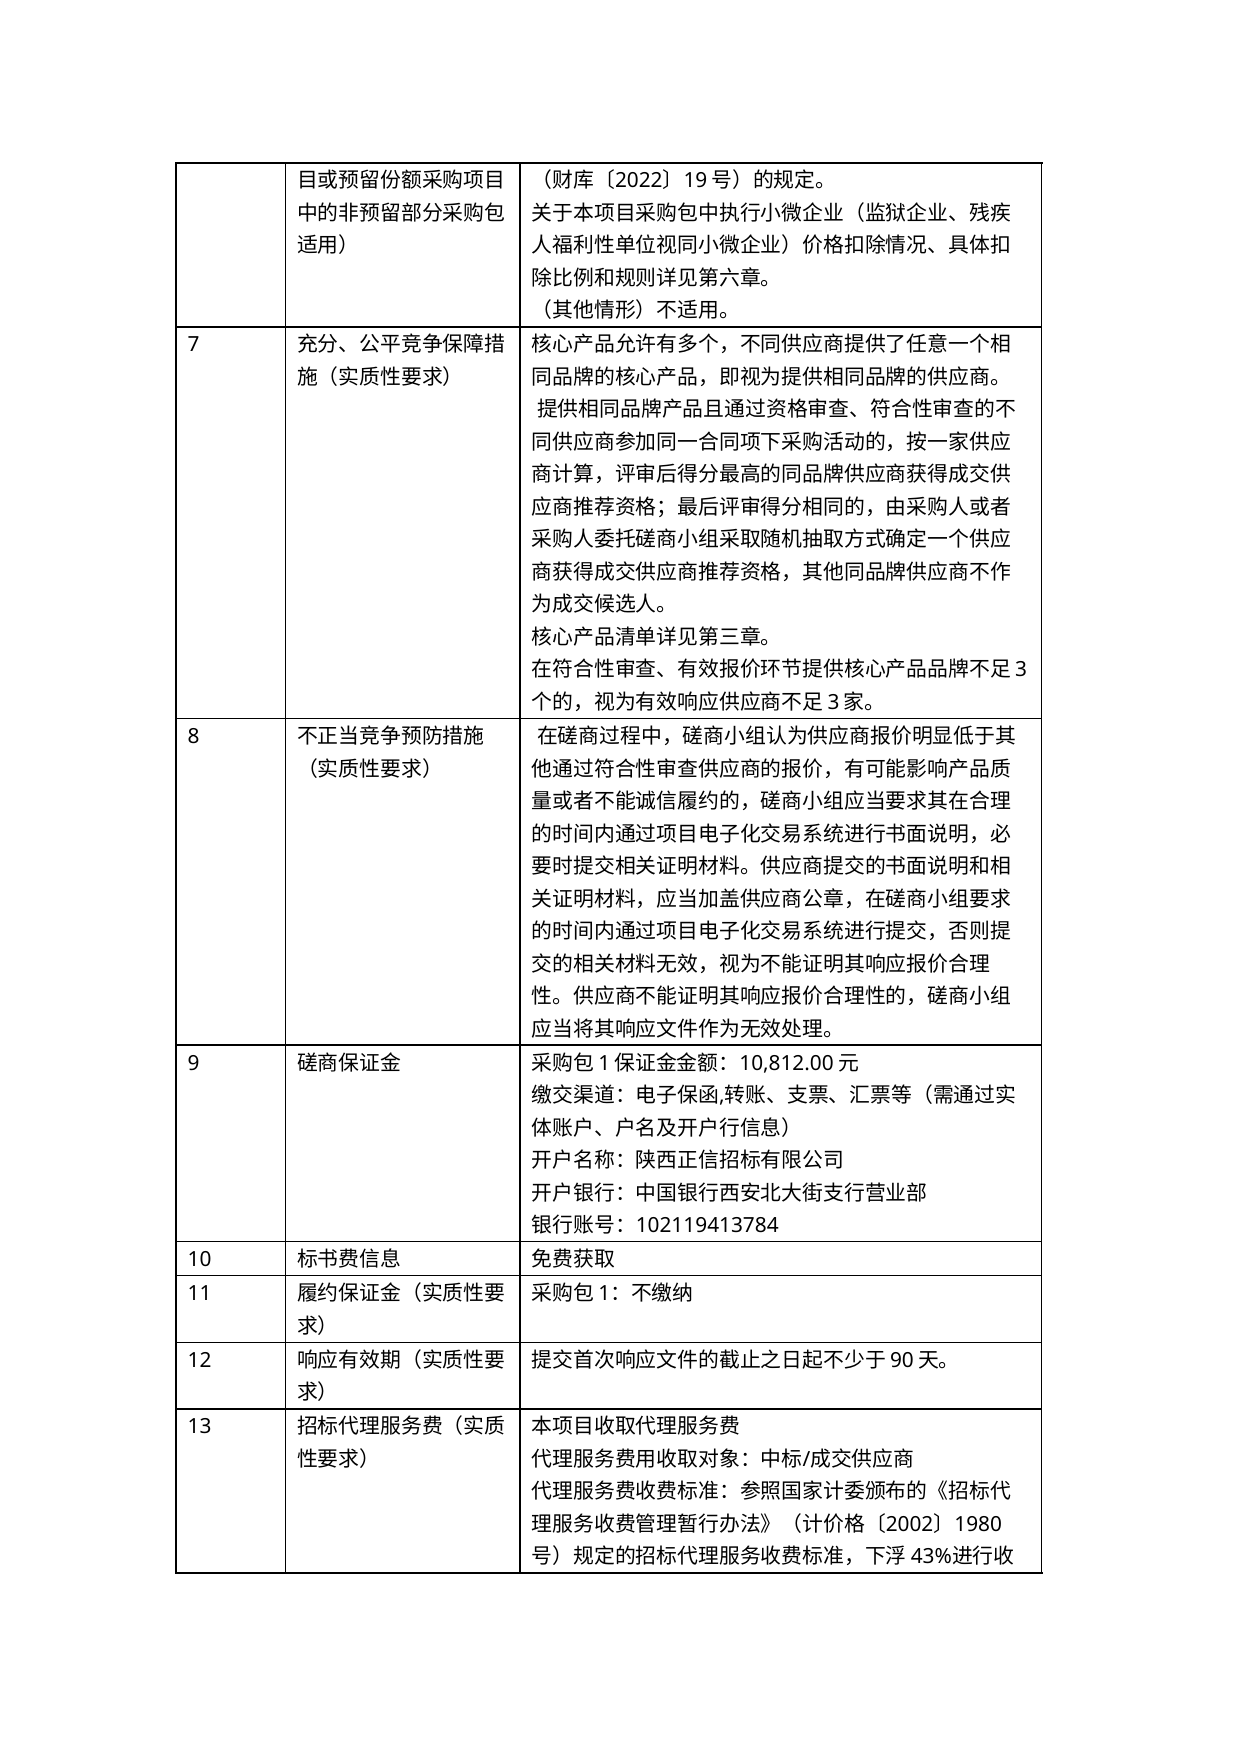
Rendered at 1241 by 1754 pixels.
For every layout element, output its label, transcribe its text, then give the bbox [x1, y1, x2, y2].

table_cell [521, 1410, 1041, 1572]
table_cell 磋商保证金 [286, 1046, 519, 1241]
table_cell 12 [177, 1343, 285, 1408]
table_cell 6 [177, 164, 285, 326]
table_cell 采购包1保证金金额：10,812.00元 缴交渠道：电子保函,转账、支票、汇票等（需通过实体账户、户名及开户行信息） 开户名称：陕西正信招标有限公司 开户银行：中国银行西安北大街支行营业部 银行账号：102119413784 [521, 1046, 1041, 1241]
table_cell 7 [177, 328, 285, 718]
table_cell 采购包1：不缴纳 [521, 1276, 1041, 1341]
table_cell 履约保证金（实质性要求） [286, 1276, 519, 1341]
table_cell 标书费信息 [286, 1242, 519, 1275]
table_cell 不正当竞争预防措施（实质性要求） [286, 719, 519, 1044]
table_cell 10 [177, 1242, 285, 1275]
table_cell 13 [177, 1410, 285, 1572]
table_cell 8 [177, 719, 285, 1044]
table_cell 提交首次响应文件的截止之日起不少于90天。 [521, 1343, 1041, 1408]
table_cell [286, 164, 519, 326]
table_cell 9 [177, 1046, 285, 1241]
table_cell 免费获取 [521, 1242, 1041, 1275]
table_cell 核心产品允许有多个，不同供应商提供了任意一个相同品牌的核心产品，即视为提供相同品牌的供应商。 提供相同品牌产品且通过资格审查、符合性审查的不同供应商参加同一合同项下采购活动的，按一家供应商计算，评审后得分最高的同品牌供应商获得成交供应商推荐资格；最后评审得分相同的，由采购人或者采购人委托磋商小组采取随机抽取方式确定一个供应商获得成交供应商推荐资格，其他同品牌供应商不作为成交候选人。 核心产品清单详见第三章。 在符合性审查、有效报价环节提供核心产品品牌不足3个的，视为有效响应供应商不足3家。 [521, 328, 1041, 718]
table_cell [521, 164, 1041, 326]
table_cell 在磋商过程中，磋商小组认为供应商报价明显低于其他通过符合性审查供应商的报价，有可能影响产品质量或者不能诚信履约的，磋商小组应当要求其在合理的时间内通过项目电子化交易系统进行书面说明，必要时提交相关证明材料。供应商提交的书面说明和相关证明材料，应当加盖供应商公章，在磋商小组要求的时间内通过项目电子化交易系统进行提交，否则提交的相关材料无效，视为不能证明其响应报价合理性。供应商不能证明其响应报价合理性的，磋商小组应当将其响应文件作为无效处理。 [521, 719, 1041, 1044]
table_cell 充分、公平竞争保障措施（实质性要求） [286, 328, 519, 718]
table_cell 招标代理服务费（实质性要求） [286, 1410, 519, 1572]
table_cell 11 [177, 1276, 285, 1341]
table_cell 响应有效期（实质性要求） [286, 1343, 519, 1408]
